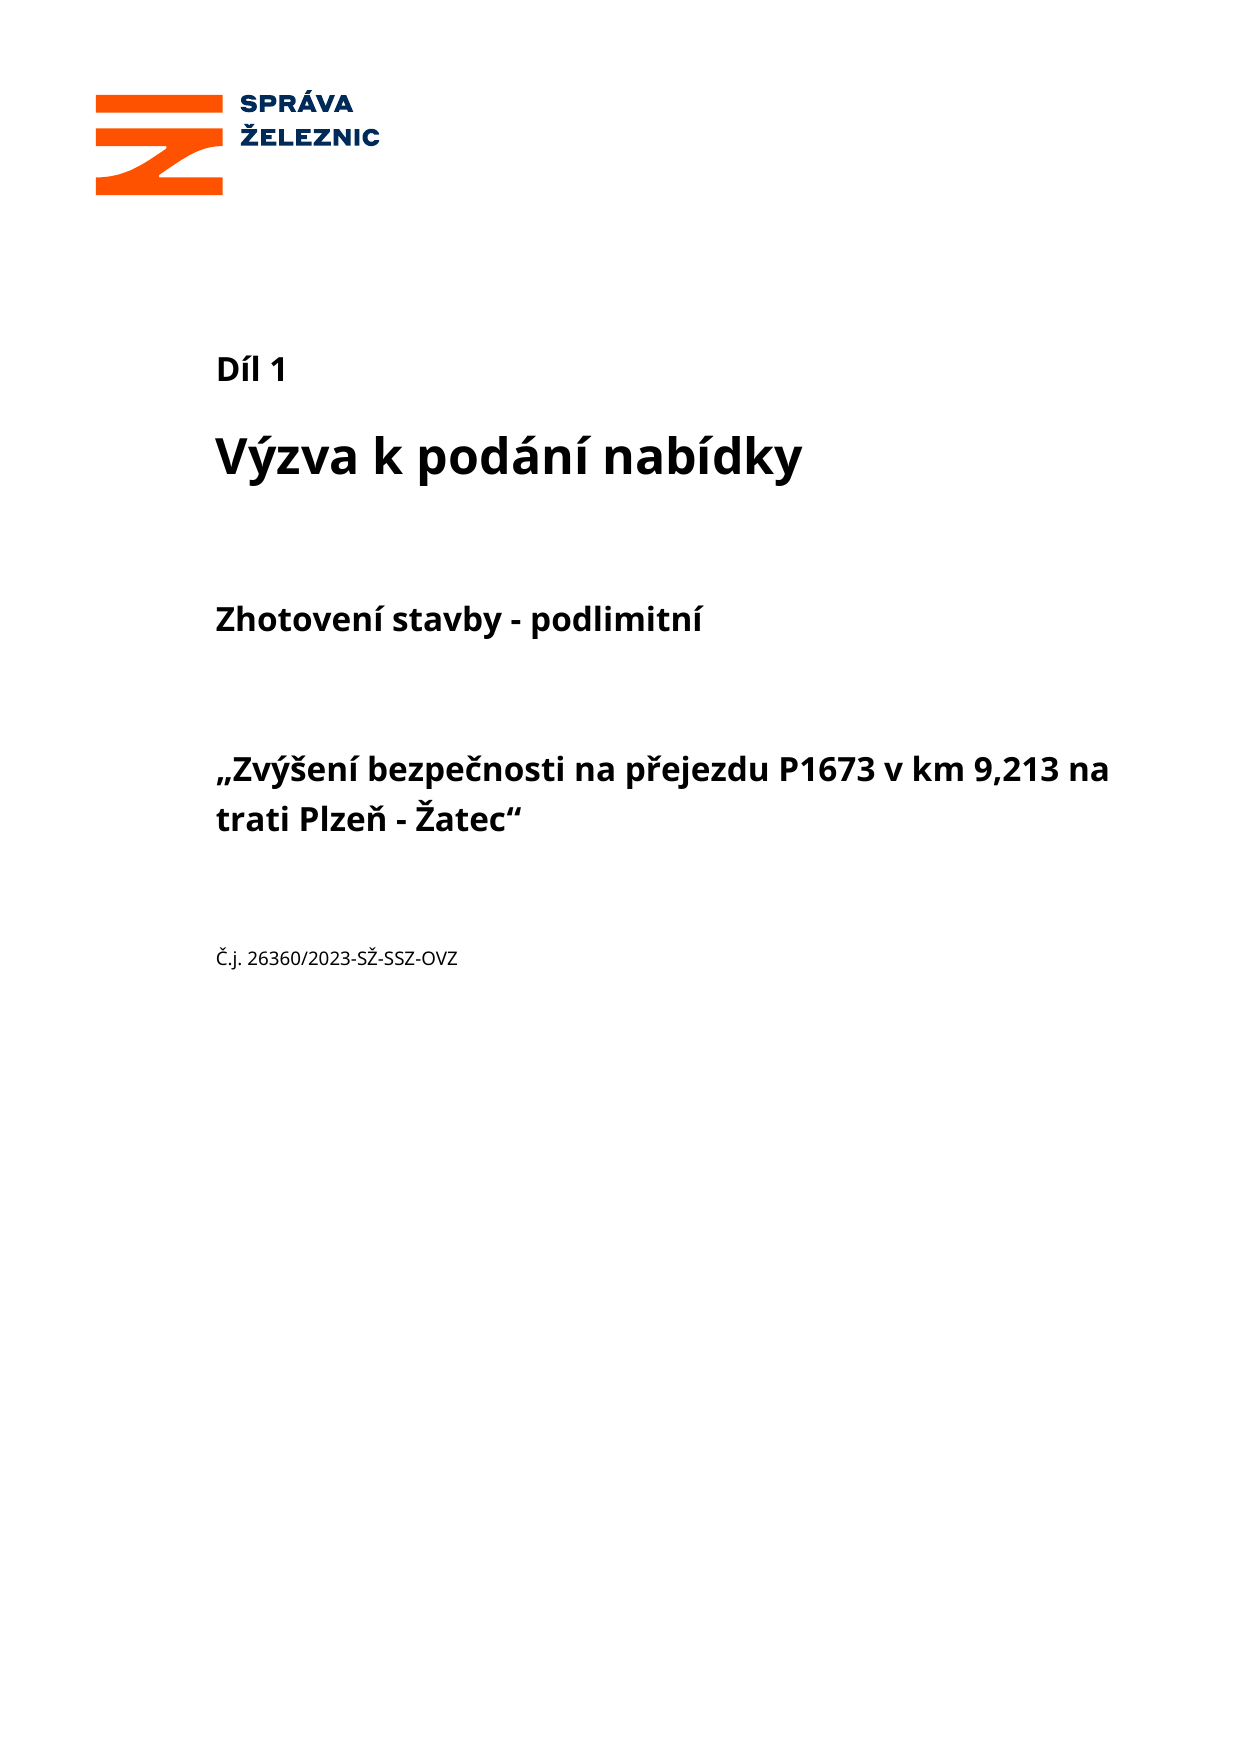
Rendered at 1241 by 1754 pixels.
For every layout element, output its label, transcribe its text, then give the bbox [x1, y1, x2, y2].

text Díl 1 [216, 346, 1122, 391]
text Výzva k podání nabídky [216, 421, 1122, 489]
text „Zvýšení bezpečnosti na přejezdu P1673 v km 9,213 na trati Plzeň - Žatec“ [216, 746, 1122, 841]
text Zhotovení stavby - podlimitní [216, 596, 1122, 641]
list Č.j. 26360/2023-SŽ-SSZ-OVZ [216, 945, 1122, 971]
